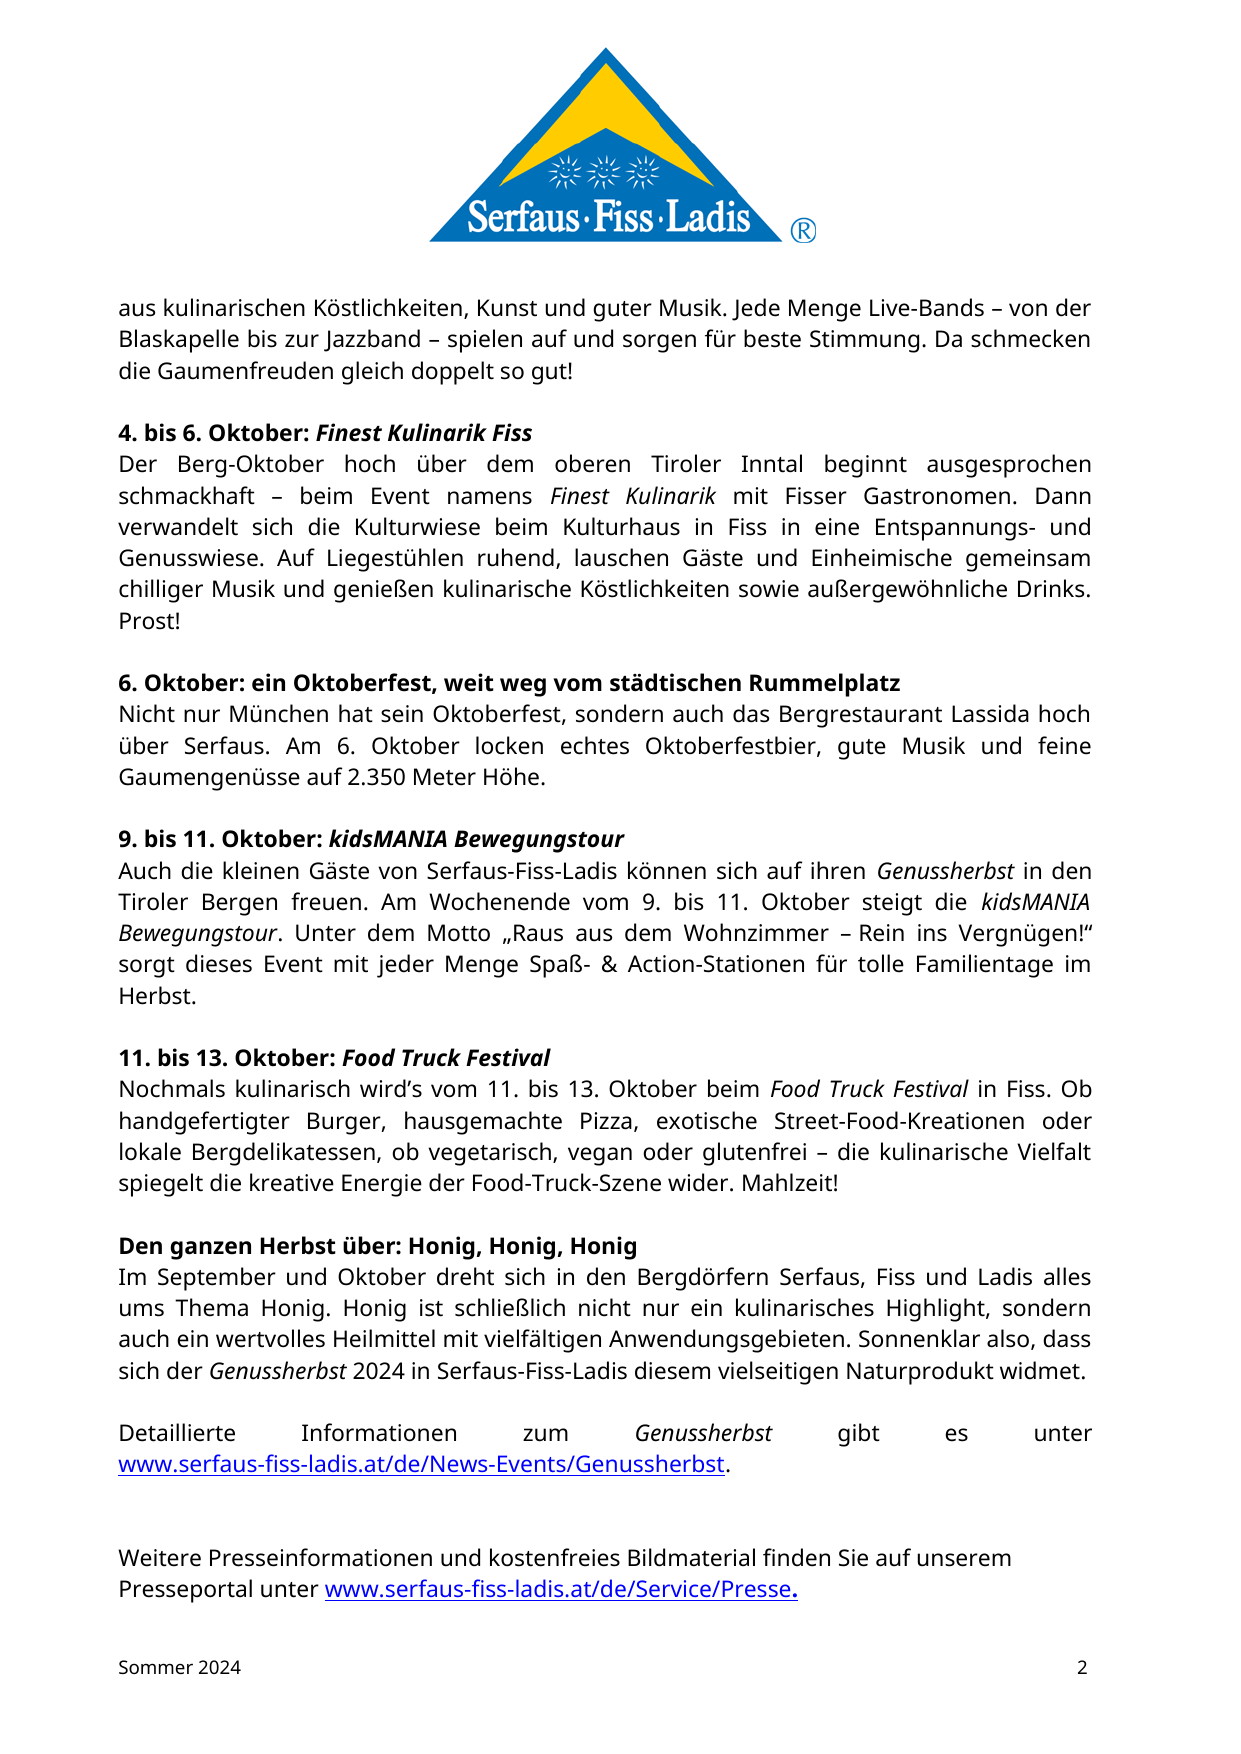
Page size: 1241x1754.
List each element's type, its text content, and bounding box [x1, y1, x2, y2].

text Im September und Oktober dreht sich in den Bergdörfern Serfaus, Fiss und Ladis alles ums Thema Honig. Honig ist schließlich nicht nur ein kulinarisches Highlight, sondern auch ein wertvolles Heilmittel mit vielfältigen Anwendungsgebieten. Sonnenklar also, dass sich der Genussherbst 2024 in Serfaus-Fiss-Ladis diesem vielseitigen Naturprodukt widmet. [118, 1261, 1093, 1386]
text Auch die kleinen Gäste von Serfaus-Fiss-Ladis können sich auf ihren Genussherbst in den Tiroler Bergen freuen. Am Wochenende vom 9. bis 11. Oktober steigt die kidsMANIA Bewegungstour. Unter dem Motto „Raus aus dem Wohnzimmer – Rein ins Vergnügen!“ sorgt dieses Event mit jeder Menge Spaß- & Action-Stationen für tolle Familientage im Herbst. [118, 854, 1093, 1011]
text 11. bis 13. Oktober: Food Truck Festival [118, 1042, 1093, 1073]
text Detaillierte Informationen zum Genussherbst gibt es unter www.serfaus-fiss-ladis.at/de/News-Events/Genussherbst. [118, 1417, 1093, 1479]
text Der Berg-Oktober hoch über dem oberen Tiroler Inntal beginnt ausgesprochen schmackhaft – beim Event namens Finest Kulinarik mit Fisser Gastronomen. Dann verwandelt sich die Kulturwiese beim Kulturhaus in Fiss in eine Entspannungs- und Genusswiese. Auf Liegestühlen ruhend, lauschen Gäste und Einheimische gemeinsam chilliger Musik und genießen kulinarische Köstlichkeiten sowie außergewöhnliche Drinks. Prost! [118, 448, 1093, 636]
text 6. Oktober: ein Oktoberfest, weit weg vom städtischen Rummelplatz [118, 667, 1093, 698]
text 4. bis 6. Oktober: Finest Kulinarik Fiss [118, 417, 1093, 448]
text Weitere Presseinformationen und kostenfreies Bildmaterial finden Sie auf unserem Presseportal unter www.serfaus-fiss-ladis.at/de/Service/Presse. [118, 1542, 1093, 1604]
text Nicht nur München hat sein Oktoberfest, sondern auch das Bergrestaurant Lassida hoch über Serfaus. Am 6. Oktober locken echtes Oktoberfestbier, gute Musik und feine Gaumengenüsse auf 2.350 Meter Höhe. [118, 698, 1093, 792]
picture [424, 44, 816, 243]
text Nochmals kulinarisch wird’s vom 11. bis 13. Oktober beim Food Truck Festival in Fiss. Ob handgefertigter Burger, hausgemachte Pizza, exotische Street-Food-Kreationen oder lokale Bergdelikatessen, ob vegetarisch, vegan oder glutenfrei – die kulinarische Vielfalt spiegelt die kreative Energie der Food-Truck-Szene wider. Mahlzeit! [118, 1073, 1093, 1198]
text Den ganzen Herbst über: Honig, Honig, Honig [118, 1229, 1093, 1261]
text 9. bis 11. Oktober: kidsMANIA Bewegungstour [118, 823, 1093, 854]
